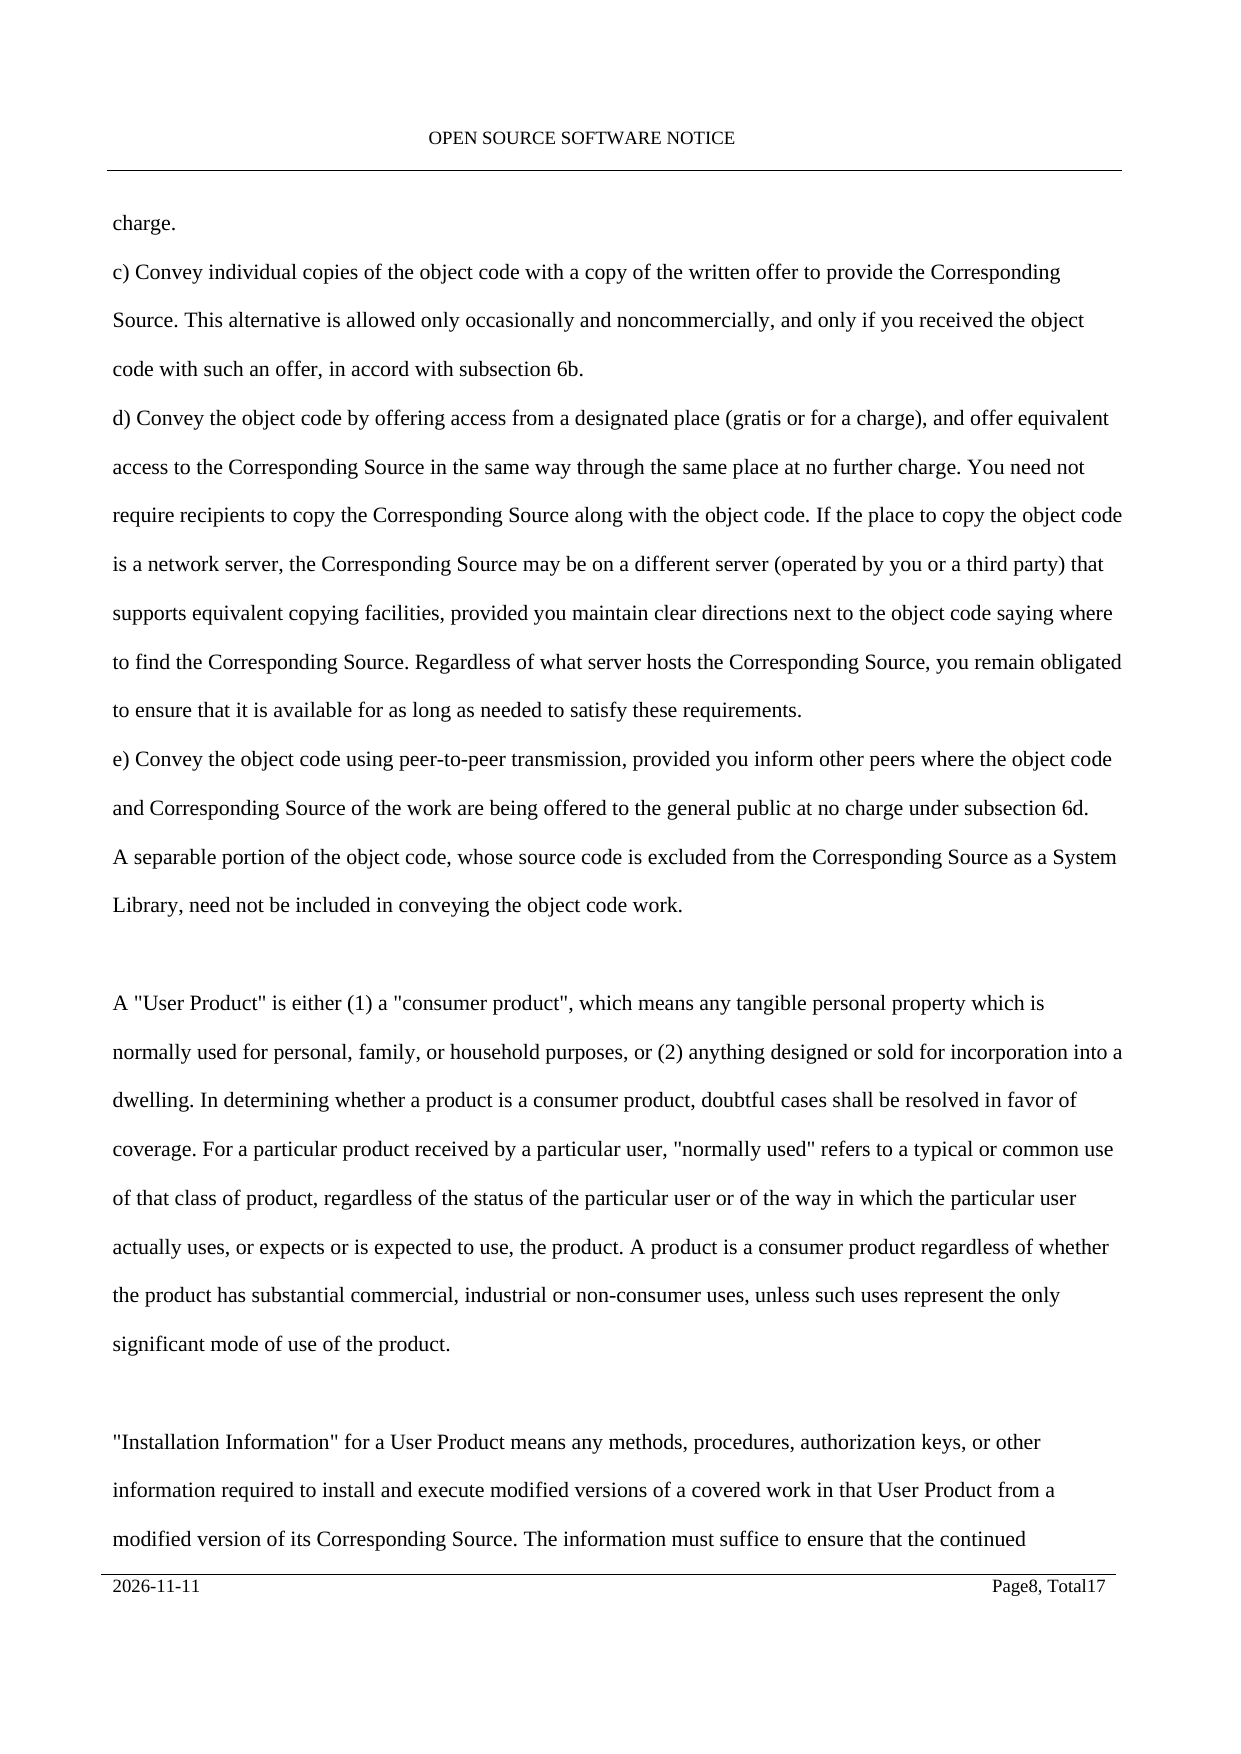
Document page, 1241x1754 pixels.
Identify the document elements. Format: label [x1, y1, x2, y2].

text [112, 206, 1128, 1555]
